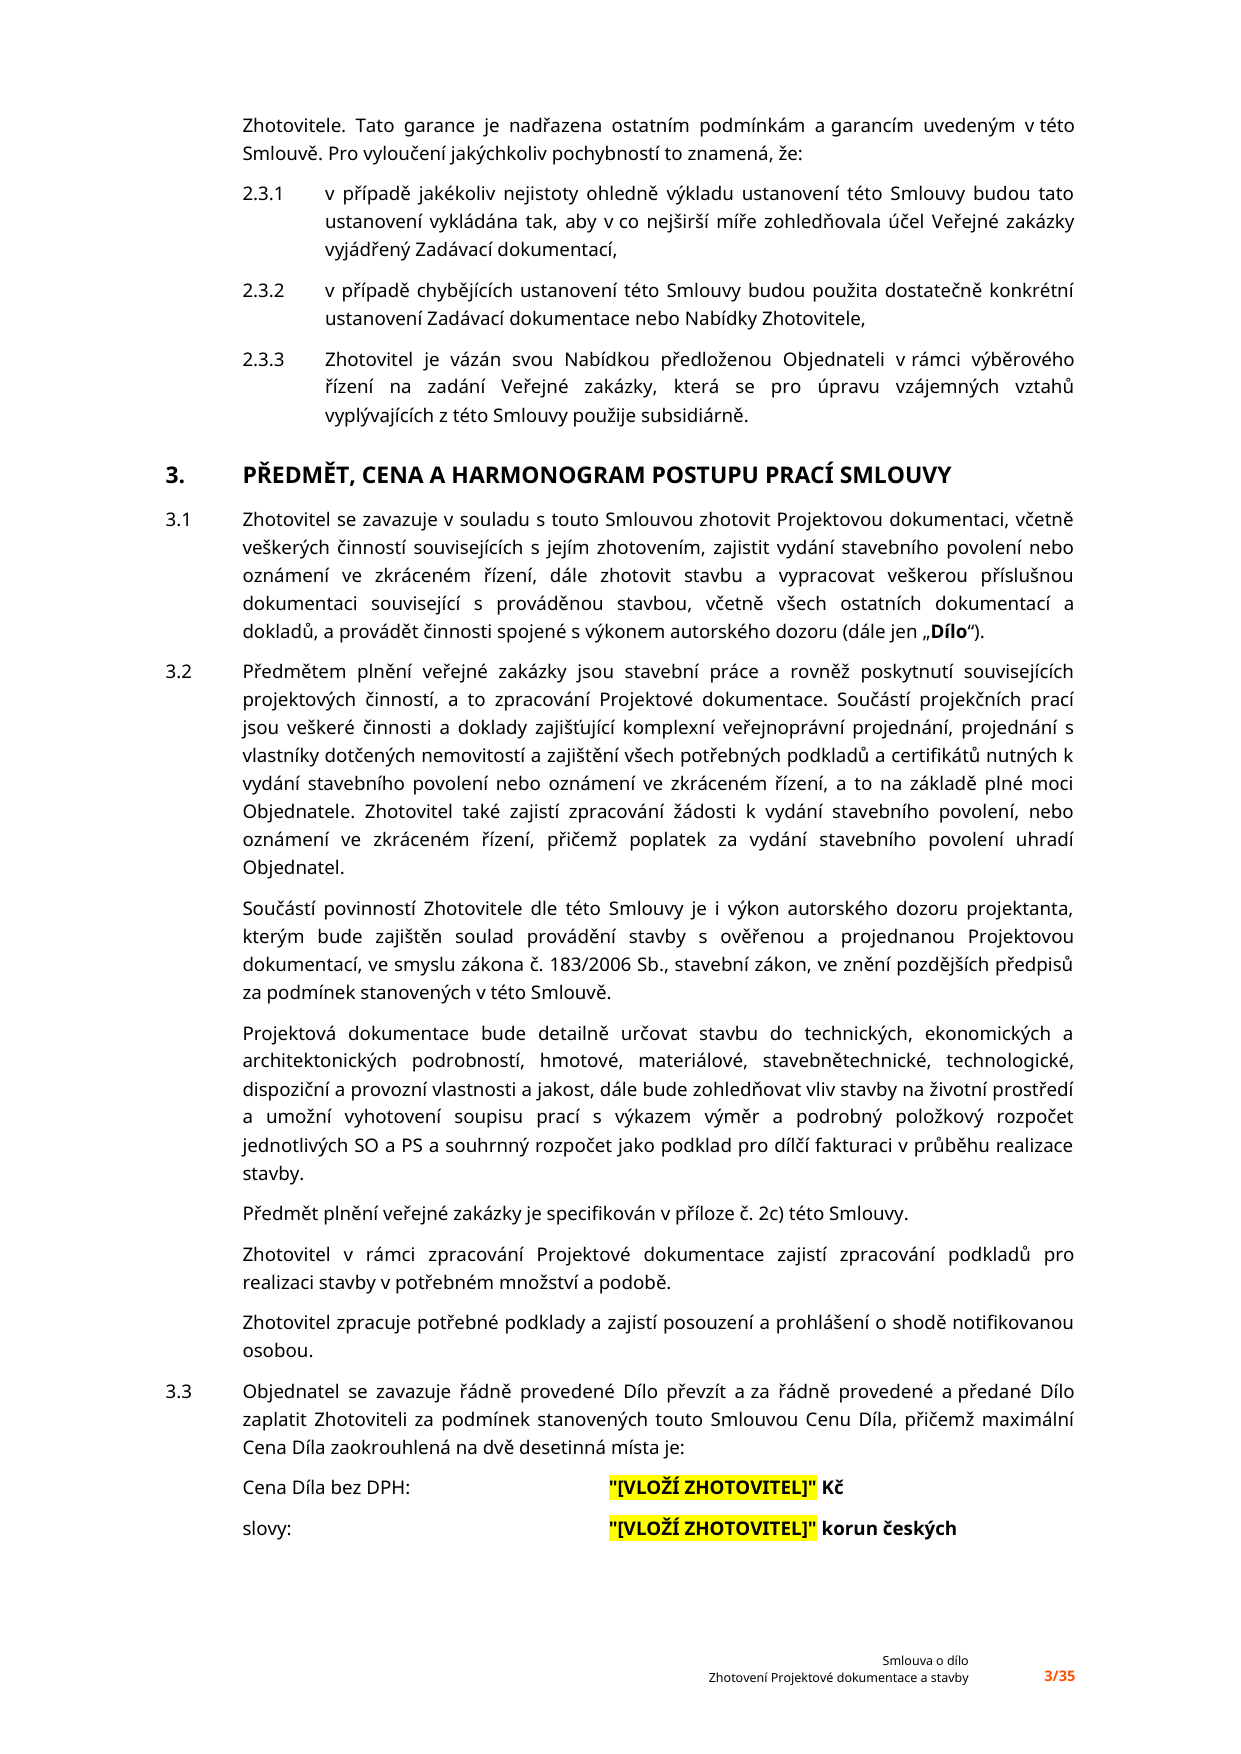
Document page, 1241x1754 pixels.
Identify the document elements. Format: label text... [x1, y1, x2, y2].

text Objednatel se zavazuje řádně provedené Dílo převzít a za řádně provedené a předané Dílo zaplatit Zhotoviteli za podmínek stanovených touto Smlouvou Cenu Díla, přičemž maximální Cena Díla zaokrouhlená na dvě desetinná místa je: [165, 1378, 1075, 1459]
text v případě chybějících ustanovení této Smlouvy budou použita dostatečně konkrétní ustanovení Zadávací dokumentace nebo Nabídky Zhotovitele, [242, 277, 1075, 331]
text slovy: "[VLOŽÍ ZHOTOVITEL]" korun českých [242, 1515, 609, 1541]
text Zhotovitel zpracuje potřebné podklady a zajistí posouzení a prohlášení o shodě notifikovanou osobou. [242, 1309, 1075, 1363]
text Předmětem plnění veřejné zakázky jsou stavební práce a rovněž poskytnutí souvisejících projektových činností, a to zpracování Projektové dokumentace. Součástí projekčních prací jsou veškeré činnosti a doklady zajišťující komplexní veřejnoprávní projednání, projednání s vlastníky dotčených nemovitostí a zajištění všech potřebných podkladů a certifikátů nutných k vydání stavebního povolení nebo oznámení ve zkráceném řízení, a to na základě plné moci Objednatele. Zhotovitel také zajistí zpracování žádosti k vydání stavebního povolení, nebo oznámení ve zkráceném řízení, přičemž poplatek za vydání stavebního povolení uhradí Objednatel. [165, 658, 1075, 880]
text Zhotovitel v rámci zpracování Projektové dokumentace zajistí zpracování podkladů pro realizaci stavby v potřebném množství a podobě. [242, 1241, 1075, 1294]
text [165, 112, 1075, 166]
text Projektová dokumentace bude detailně určovat stavbu do technických, ekonomických a architektonických podrobností, hmotové, materiálové, stavebnětechnické, technologické, dispoziční a provozní vlastnosti a jakost, dále bude zohledňovat vliv stavby na životní prostředí a umožní vyhotovení soupisu prací s výkazem výměr a podrobný položkový rozpočet jednotlivých SO a PS a souhrnný rozpočet jako podklad pro dílčí fakturaci v průběhu realizace stavby. [242, 1020, 1075, 1185]
text Cena Díla bez DPH: "[VLOŽÍ ZHOTOVITEL]" Kč [242, 1474, 1075, 1500]
text v případě jakékoliv nejistoty ohledně výkladu ustanovení této Smlouvy budou tato ustanovení vykládána tak, aby v co nejširší míře zohledňovala účel Veřejné zakázky vyjádřený Zadávací dokumentací, [242, 181, 1075, 262]
text Zhotovitel se zavazuje v souladu s touto Smlouvou zhotovit Projektovou dokumentaci, včetně veškerých činností souvisejících s jejím zhotovením, zajistit vydání stavebního povolení nebo oznámení ve zkráceném řízení, dále zhotovit stavbu a vypracovat veškerou příslušnou dokumentaci související s prováděnou stavbou, včetně všech ostatních dokumentací a dokladů, a provádět činnosti spojené s výkonem autorského dozoru (dále jen „Dílo“). [165, 506, 1075, 643]
text Předmět plnění veřejné zakázky je specifikován v příloze č. 2c) této Smlouvy. [242, 1200, 1075, 1226]
text slovy: "[VLOŽÍ ZHOTOVITEL]" korun českých [817, 1515, 1075, 1541]
text PŘEDMĚT, CENA A HARMONOGRAM POSTUPU PRACÍ SMLOUVY [165, 459, 1075, 490]
text Součástí povinností Zhotovitele dle této Smlouvy je i výkon autorského dozoru projektanta, kterým bude zajištěn soulad provádění stavby s ověřenou a projednanou Projektovou dokumentací, ve smyslu zákona č. 183/2006 Sb., stavební zákon, ve znění pozdějších předpisů za podmínek stanovených v této Smlouvě. [242, 895, 1075, 1005]
text Zhotovitel je vázán svou Nabídkou předloženou Objednateli v rámci výběrového řízení na zadání Veřejné zakázky, která se pro úpravu vzájemných vztahů vyplývajících z této Smlouvy použije subsidiárně. [242, 346, 1075, 427]
